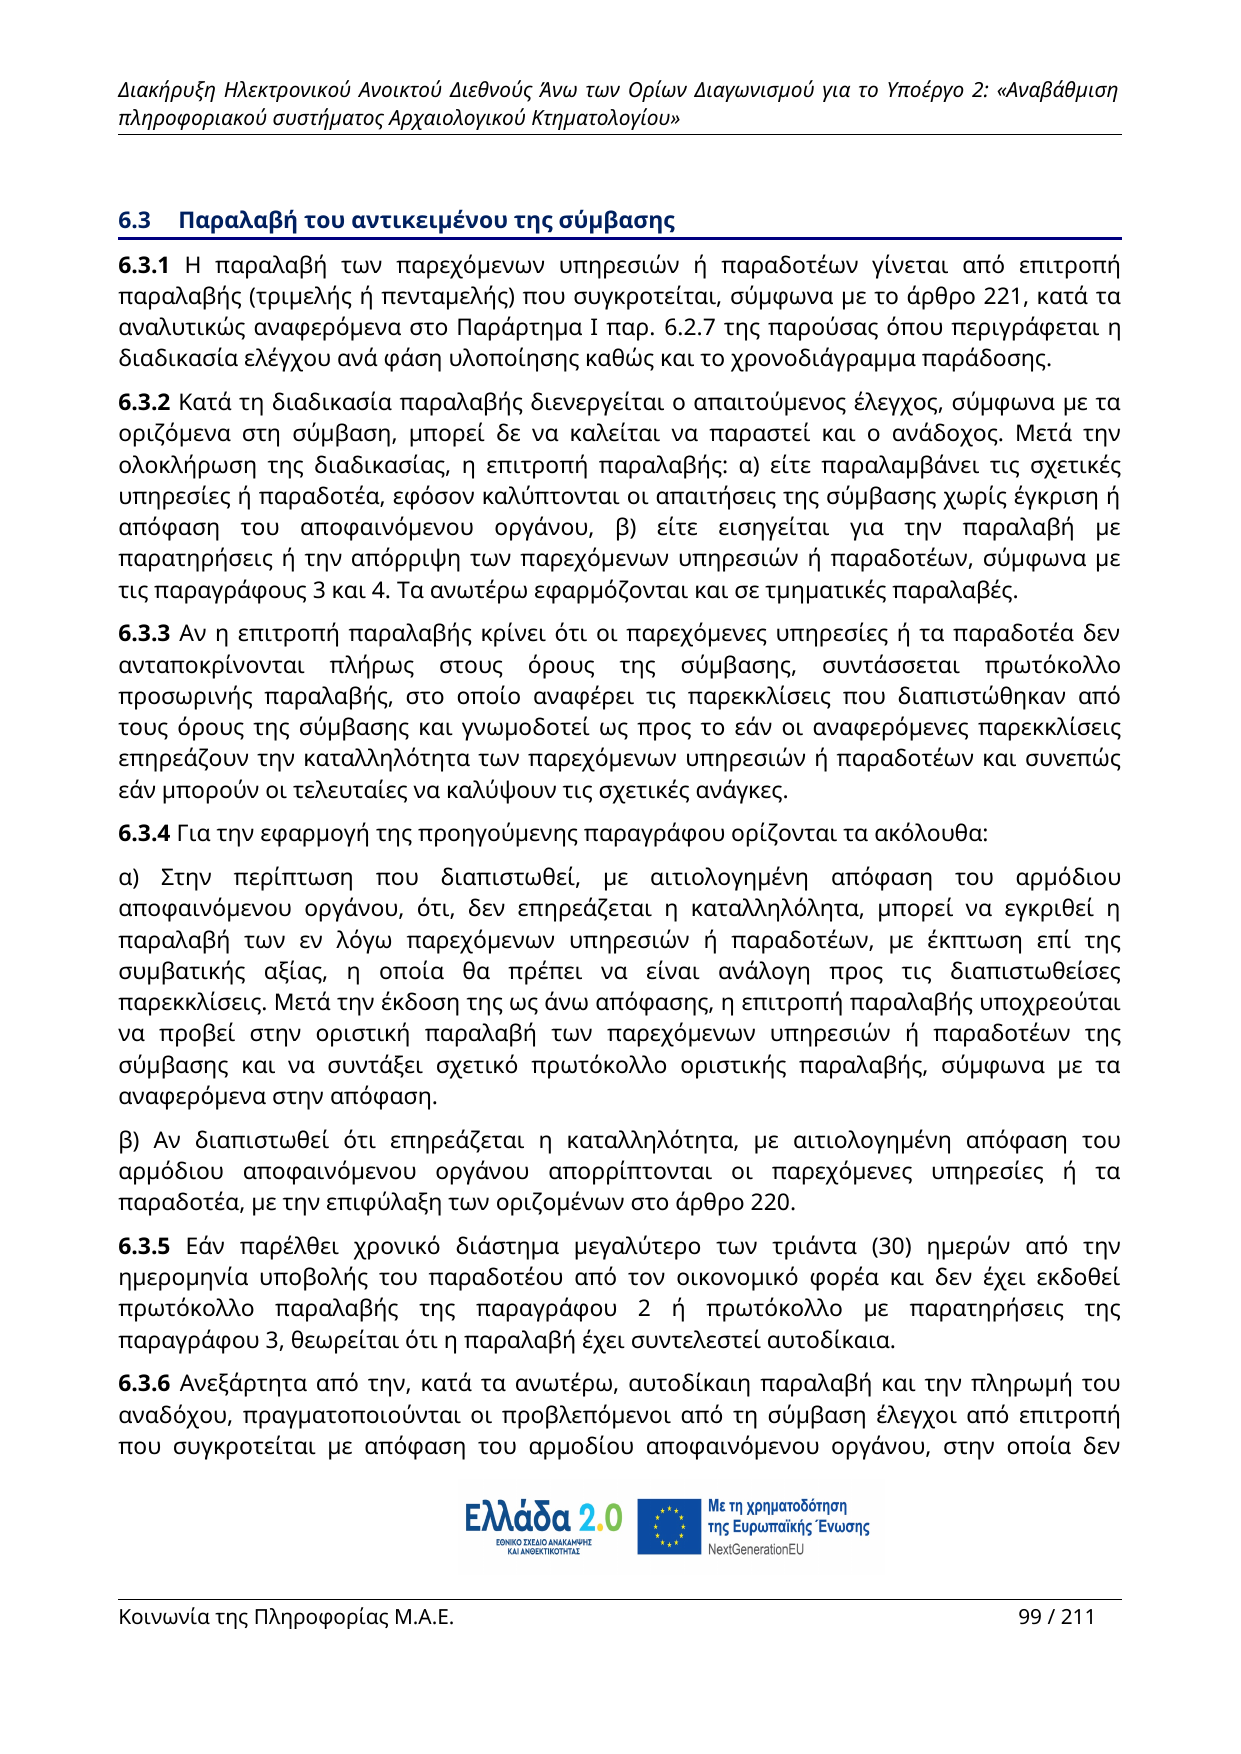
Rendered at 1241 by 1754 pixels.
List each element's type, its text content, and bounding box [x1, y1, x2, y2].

text 6.3.2 Κατά τη διαδικασία παραλαβής διενεργείται ο απαιτούμενος έλεγχος, σύμφωνα με τα οριζόμενα στη σύμβαση, μπορεί δε να καλείται να παραστεί και ο ανάδοχος. Μετά την ολοκλήρωση της διαδικασίας, η επιτροπή παραλαβής: α) είτε παραλαμβάνει τις σχετικές υπηρεσίες ή παραδοτέα, εφόσον καλύπτονται οι απαιτήσεις της σύμβασης χωρίς έγκριση ή απόφαση του αποφαινόμενου οργάνου, β) είτε εισηγείται για την παραλαβή με παρατηρήσεις ή την απόρριψη των παρεχόμενων υπηρεσιών ή παραδοτέων, σύμφωνα με τις παραγράφους 3 και 4. Τα ανωτέρω εφαρμόζονται και σε τμηματικές παραλαβές. [118, 386, 1122, 605]
text 6.3.4 Για την εφαρμογή της προηγούμενης παραγράφου ορίζονται τα ακόλουθα: [118, 817, 1122, 848]
text 6.3.1 Η παραλαβή των παρεχόμενων υπηρεσιών ή παραδοτέων γίνεται από επιτροπή παραλαβής (τριμελής ή πενταμελής) που συγκροτείται, σύμφωνα με το άρθρο 221, κατά τα αναλυτικώς αναφερόμενα στο Παράρτημα Ι παρ. 6.2.7 της παρούσας όπου περιγράφεται η διαδικασία ελέγχου ανά φάση υλοποίησης καθώς και το χρονοδιάγραμμα παράδοσης. [118, 248, 1122, 373]
text 6.3.3 Αν η επιτροπή παραλαβής κρίνει ότι οι παρεχόμενες υπηρεσίες ή τα παραδοτέα δεν ανταποκρίνονται πλήρως στους όρους της σύμβασης, συντάσσεται πρωτόκολλο προσωρινής παραλαβής, στο οποίο αναφέρει τις παρεκκλίσεις που διαπιστώθηκαν από τους όρους της σύμβασης και γνωμοδοτεί ως προς το εάν οι αναφερόμενες παρεκκλίσεις επηρεάζουν την καταλληλότητα των παρεχόμενων υπηρεσιών ή παραδοτέων και συνεπώς εάν μπορούν οι τελευταίες να καλύψουν τις σχετικές ανάγκες. [118, 617, 1122, 805]
text 6.3.5 Εάν παρέλθει χρονικό διάστημα μεγαλύτερο των τριάντα (30) ημερών από την ημερομηνία υποβολής του παραδοτέου από τον οικονομικό φορέα και δεν έχει εκδοθεί πρωτόκολλο παραλαβής της παραγράφου 2 ή πρωτόκολλο με παρατηρήσεις της παραγράφου 3, θεωρείται ότι η παραλαβή έχει συντελεστεί αυτοδίκαια. [118, 1230, 1122, 1355]
subtitle Παραλαβή του αντικειμένου της σύμβασης [118, 204, 1122, 237]
picture [457, 1479, 885, 1575]
text α) Στην περίπτωση που διαπιστωθεί, με αιτιολογημένη απόφαση του αρμόδιου αποφαινόμενου οργάνου, ότι, δεν επηρεάζεται η καταλληλόλητα, μπορεί να εγκριθεί η παραλαβή των εν λόγω παρεχόμενων υπηρεσιών ή παραδοτέων, με έκπτωση επί της συμβατικής αξίας, η οποία θα πρέπει να είναι ανάλογη προς τις διαπιστωθείσες παρεκκλίσεις. Μετά την έκδοση της ως άνω απόφασης, η επιτροπή παραλαβής υποχρεούται να προβεί στην οριστική παραλαβή των παρεχόμενων υπηρεσιών ή παραδοτέων της σύμβασης και να συντάξει σχετικό πρωτόκολλο οριστικής παραλαβής, σύμφωνα με τα αναφερόμενα στην απόφαση. [118, 861, 1122, 1111]
text β) Αν διαπιστωθεί ότι επηρεάζεται η καταλληλότητα, με αιτιολογημένη απόφαση του αρμόδιου αποφαινόμενου οργάνου απορρίπτονται οι παρεχόμενες υπηρεσίες ή τα παραδοτέα, με την επιφύλαξη των οριζομένων στο άρθρο 220. [118, 1123, 1122, 1217]
